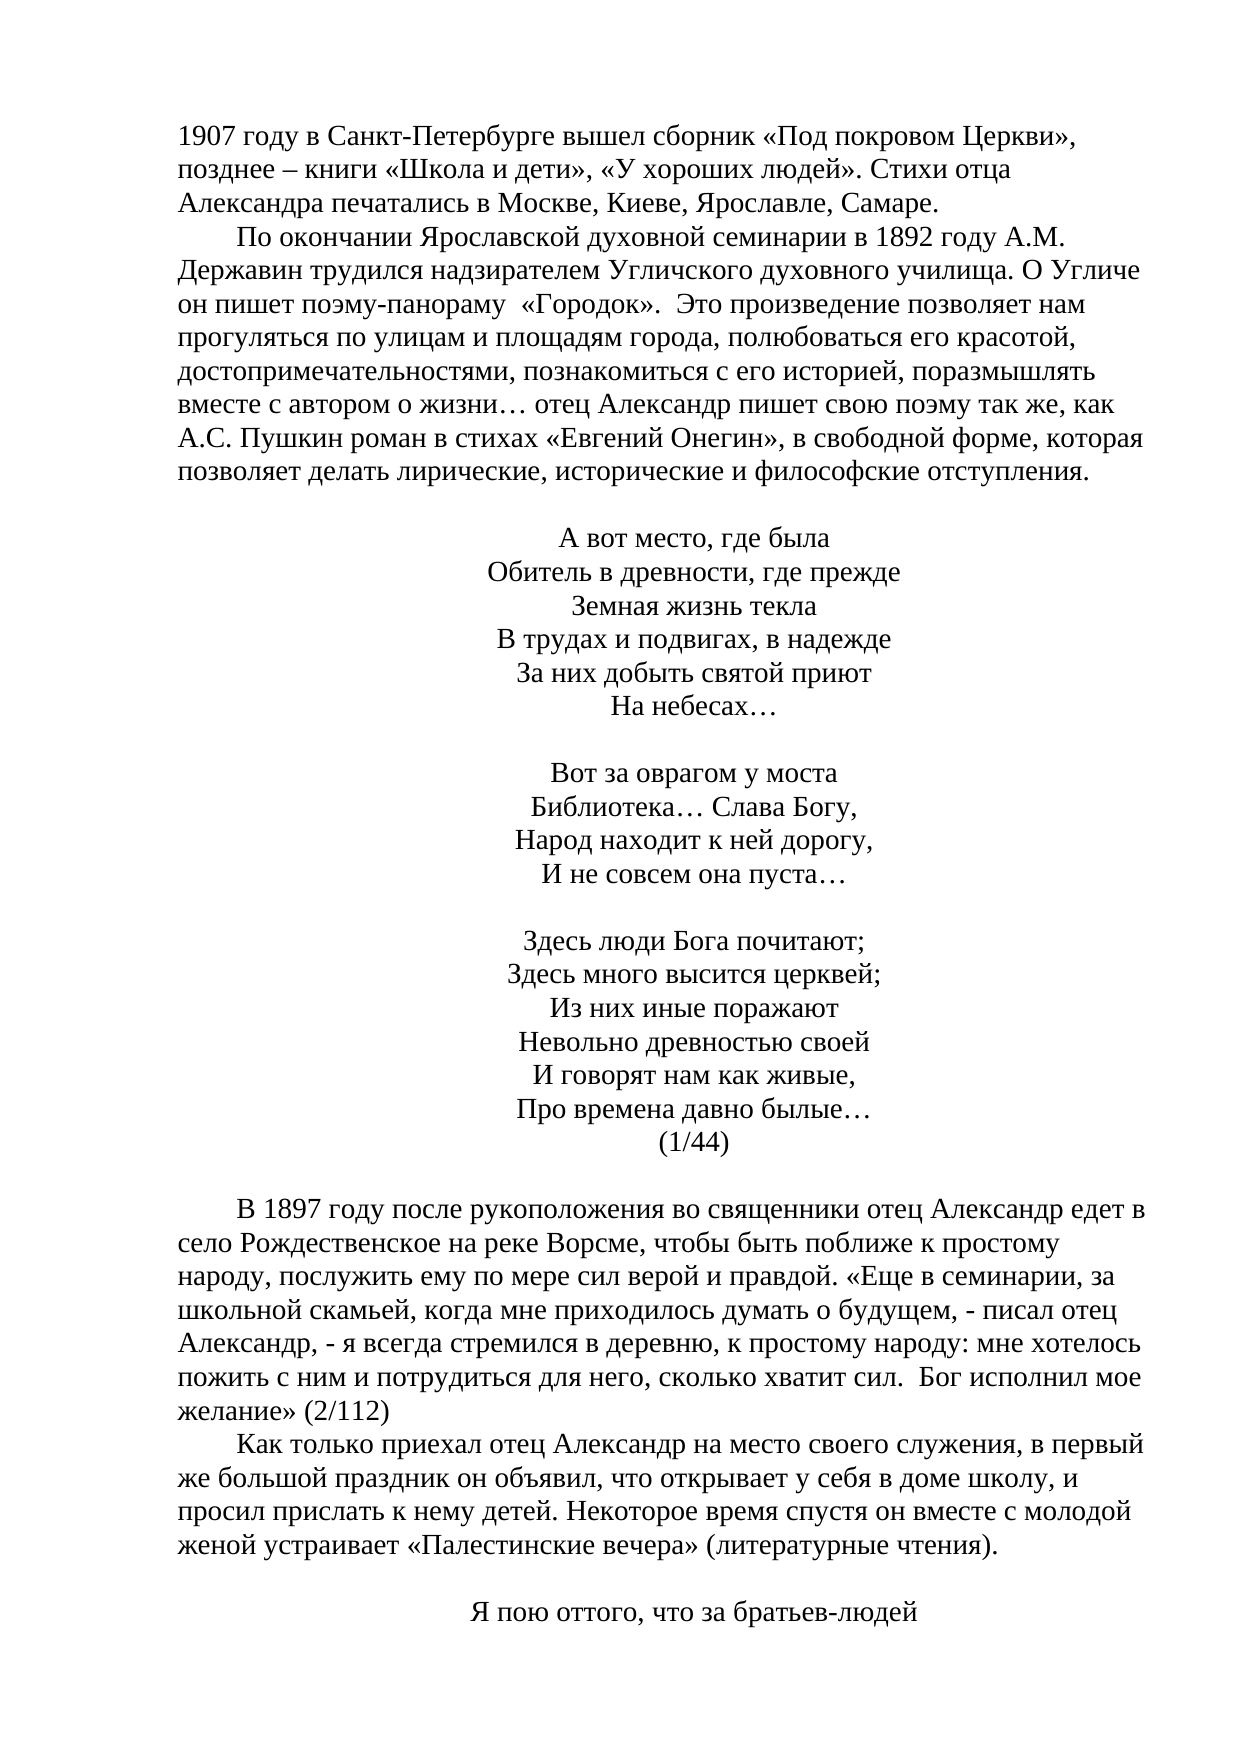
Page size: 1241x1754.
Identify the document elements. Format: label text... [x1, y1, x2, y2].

text Библиотека… Слава Богу, [177, 789, 1152, 822]
text Здесь много высится церквей; [177, 957, 1152, 990]
text Из них иные поражают [177, 990, 1152, 1024]
text И не совсем она пуста… [177, 856, 1152, 889]
text Как только приехал отец Александр на место своего служения, в первый же большой праздник он объявил, что открывает у себя в доме школу, и просил прислать к нему детей. Некоторое время спустя он вместе с молодой женой устраивает «Палестинские вечера» (литературные чтения). [177, 1426, 1152, 1560]
text Вот за оврагом у моста [177, 755, 1152, 789]
text А вот место, где была [177, 521, 1152, 554]
text По окончании Ярославской духовной семинарии в 1892 году А.М. Державин трудился надзирателем Угличского духовного училища. О Угличе он пишет поэму-панораму «Городок». Это произведение позволяет нам прогуляться по улицам и площадям города, полюбоваться его красотой, достопримечательностями, познакомиться с его историей, поразмышлять вместе с автором о жизни… отец Александр пишет свою поэму так же, как А.С. Пушкин роман в стихах «Евгений Онегин», в свободной форме, которая позволяет делать лирические, исторические и философские отступления. [177, 219, 1152, 487]
text Народ находит к ней дорогу, [177, 822, 1152, 856]
text Я пою оттого, что за братьев-людей [177, 1594, 1152, 1627]
text (1/44) [177, 1124, 1152, 1158]
text Про времена давно былые… [177, 1091, 1152, 1124]
text Земная жизнь текла [177, 588, 1152, 621]
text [177, 118, 1152, 219]
text И говорят нам как живые, [177, 1057, 1152, 1091]
text В 1897 году после рукоположения во священники отец Александр едет в село Рождественское на реке Ворсме, чтобы быть поближе к простому народу, послужить ему по мере сил верой и правдой. «Еще в семинарии, за школьной скамьей, когда мне приходилось думать о будущем, - писал отец Александр, - я всегда стремился в деревню, к простому народу: мне хотелось пожить с ним и потрудиться для него, сколько хватит сил. Бог исполнил мое желание» (2/112) [177, 1191, 1152, 1426]
text Обитель в древности, где прежде [177, 554, 1152, 588]
text Невольно древностью своей [177, 1024, 1152, 1057]
text Здесь люди Бога почитают; [177, 923, 1152, 957]
text На небесах… [177, 688, 1152, 722]
text За них добыть святой приют [177, 655, 1152, 688]
text В трудах и подвигах, в надежде [177, 621, 1152, 655]
